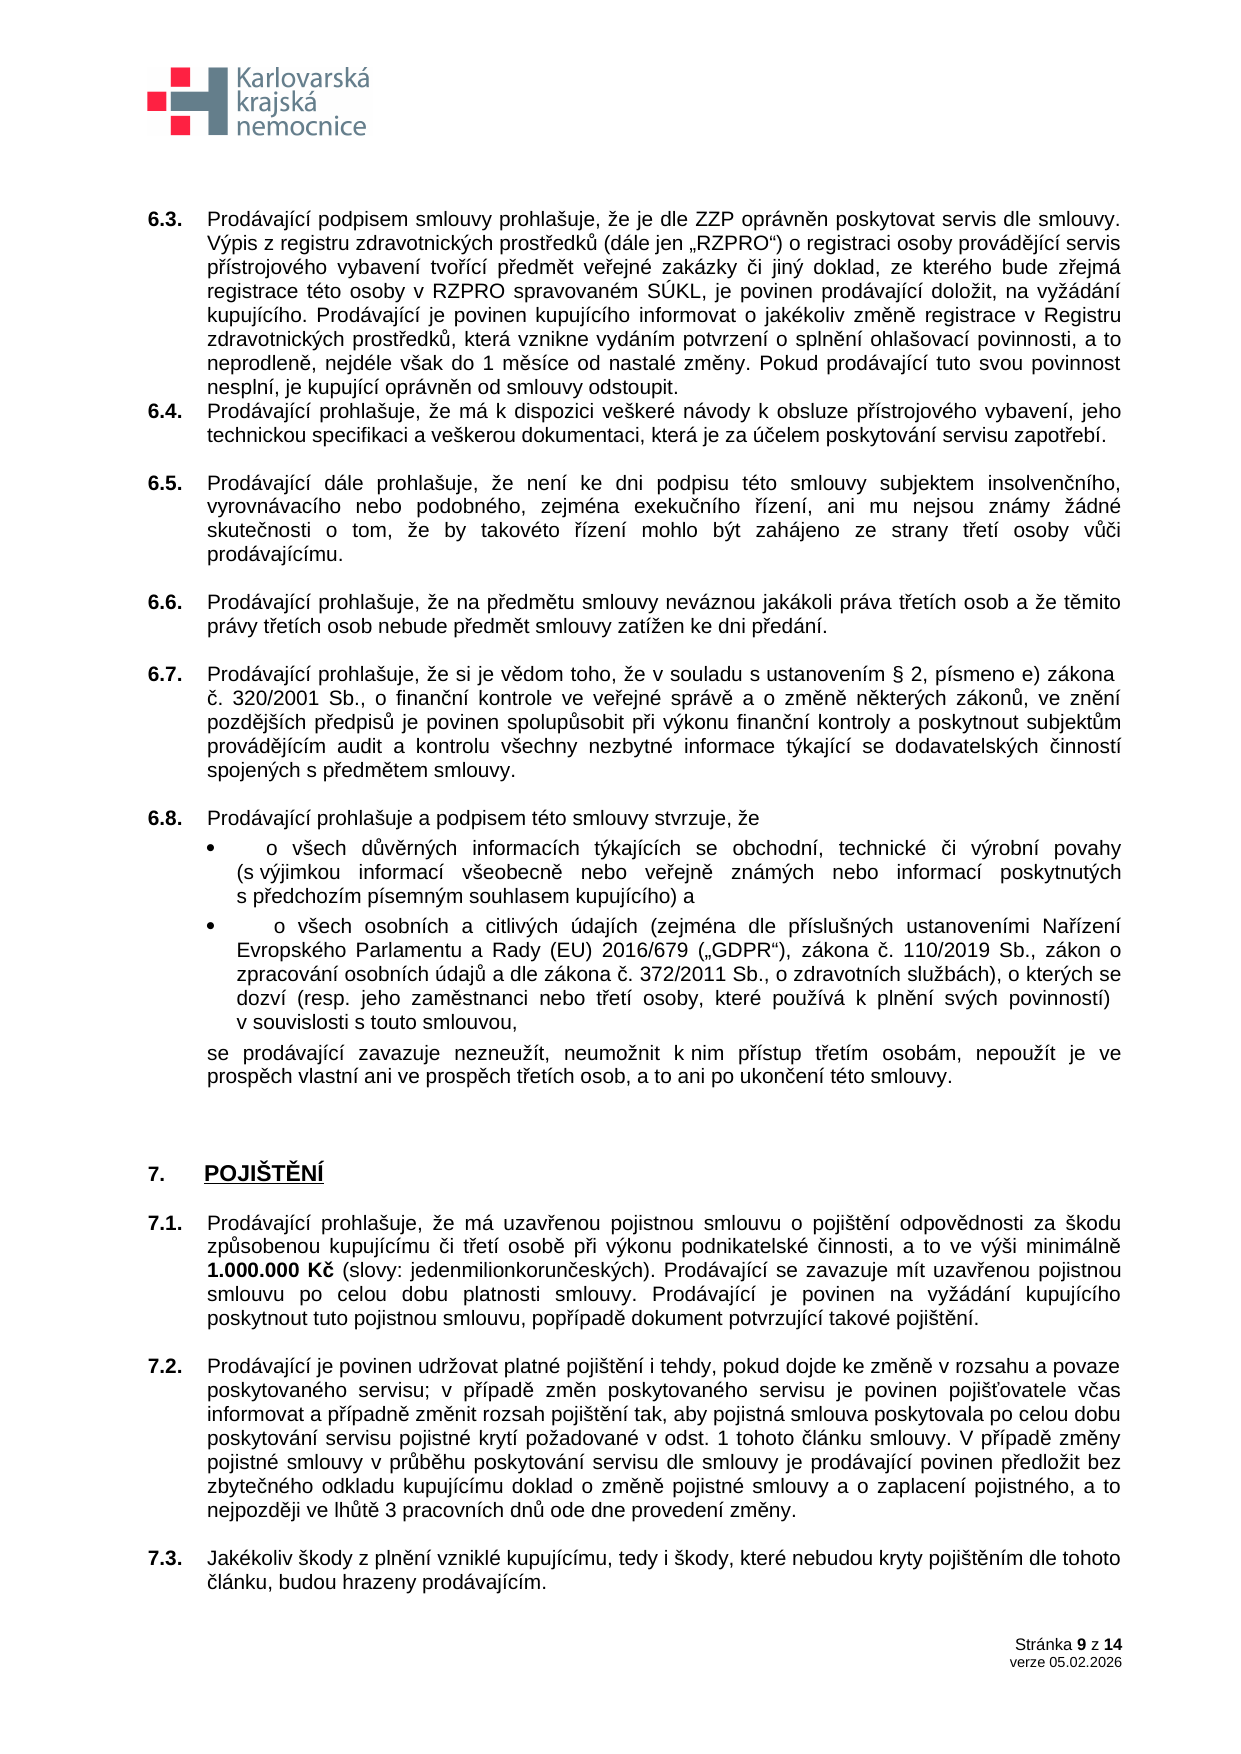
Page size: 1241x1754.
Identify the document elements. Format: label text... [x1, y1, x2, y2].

subtitle Prodávající dále prohlašuje, že není ke dni podpisu této smlouvy subjektem insolvenčního, vyrovnávacího nebo podobného, zejména exekučního řízení, ani mu nejsou známy žádné skutečnosti o tom, že by takovéto řízení mohlo být zahájeno ze strany třetí osoby vůči prodávajícímu. [148, 470, 1122, 566]
subtitle Prodávající prohlašuje, že má uzavřenou pojistnou smlouvu o pojištění odpovědnosti za škodu způsobenou kupujícímu či třetí osobě při výkonu podnikatelské činnosti, a to ve výši minimálně 1.000.000 Kč (slovy: jedenmilionkorunčeských). Prodávající se zavazuje mít uzavřenou pojistnou smlouvu po celou dobu platnosti smlouvy. Prodávající je povinen na vyžádání kupujícího poskytnout tuto pojistnou smlouvu, popřípadě dokument potvrzující takové pojištění. [148, 1210, 1122, 1330]
list POJIŠTĚNÍ [148, 1160, 1122, 1186]
picture [147, 67, 373, 136]
subtitle Jakékoliv škody z plnění vzniklé kupujícímu, tedy i škody, které nebudou kryty pojištěním dle tohoto článku, budou hrazeny prodávajícím. [148, 1546, 1122, 1594]
subtitle Prodávající prohlašuje, že si je vědom toho, že v souladu s ustanovením § 2, písmeno e) zákona č. 320/2001 Sb., o finanční kontrole ve veřejné správě a o změně některých zákonů, ve znění pozdějších předpisů je povinen spolupůsobit při výkonu finanční kontroly a poskytnout subjektům provádějícím audit a kontrolu všechny nezbytné informace týkající se dodavatelských činností spojených s předmětem smlouvy. [148, 662, 1122, 782]
subtitle Prodávající prohlašuje, že na předmětu smlouvy neváznou jakákoli práva třetích osob a že těmito právy třetích osob nebude předmět smlouvy zatížen ke dni předání. [148, 590, 1122, 638]
list o všech osobních a citlivých údajích (zejména dle příslušných ustanoveními Nařízení Evropského Parlamentu a Rady (EU) 2016/679 („GDPR“), zákona č. 110/2019 Sb., zákon o zpracování osobních údajů a dle zákona č. 372/2011 Sb., o zdravotních službách), o kterých se dozví (resp. jeho zaměstnanci nebo třetí osoby, které používá k plnění svých povinností) v souvislosti s touto smlouvou, [207, 914, 1122, 1034]
subtitle Prodávající prohlašuje, že má k dispozici veškeré návody k obsluze přístrojového vybavení, jeho technickou specifikaci a veškerou dokumentaci, která je za účelem poskytování servisu zapotřebí. [148, 398, 1122, 446]
text se prodávající zavazuje nezneužít, neumožnit k nim přístup třetím osobám, nepoužít je ve prospěch vlastní ani ve prospěch třetích osob, a to ani po ukončení této smlouvy. [207, 1040, 1122, 1088]
list Prodávající prohlašuje a podpisem této smlouvy stvrzuje, že [148, 806, 1122, 830]
subtitle Prodávající podpisem smlouvy prohlašuje, že je dle ZZP oprávněn poskytovat servis dle smlouvy. Výpis z registru zdravotnických prostředků (dále jen „RZPRO“) o registraci osoby provádějící servis přístrojového vybavení tvořící předmět veřejné zakázky či jiný doklad, ze kterého bude zřejmá registrace této osoby v RZPRO spravovaném SÚKL, je povinen prodávající doložit, na vyžádání kupujícího. Prodávající je povinen kupujícího informovat o jakékoliv změně registrace v Registru zdravotnických prostředků, která vznikne vydáním potvrzení o splnění ohlašovací povinnosti, a to neprodleně, nejdéle však do 1 měsíce od nastalé změny. Pokud prodávající tuto svou povinnost nesplní, je kupující oprávněn od smlouvy odstoupit. [148, 207, 1122, 398]
subtitle Prodávající je povinen udržovat platné pojištění i tehdy, pokud dojde ke změně v rozsahu a povaze poskytovaného servisu; v případě změn poskytovaného servisu je povinen pojišťovatele včas informovat a případně změnit rozsah pojištění tak, aby pojistná smlouva poskytovala po celou dobu poskytování servisu pojistné krytí požadované v odst. 1 tohoto článku smlouvy. V případě změny pojistné smlouvy v průběhu poskytování servisu dle smlouvy je prodávající povinen předložit bez zbytečného odkladu kupujícímu doklad o změně pojistné smlouvy a o zaplacení pojistného, a to nejpozději ve lhůtě 3 pracovních dnů ode dne provedení změny. [148, 1354, 1122, 1522]
list o všech důvěrných informacích týkajících se obchodní, technické či výrobní povahy (s výjimkou informací všeobecně nebo veřejně známých nebo informací poskytnutých s předchozím písemným souhlasem kupujícího) a [207, 836, 1122, 908]
